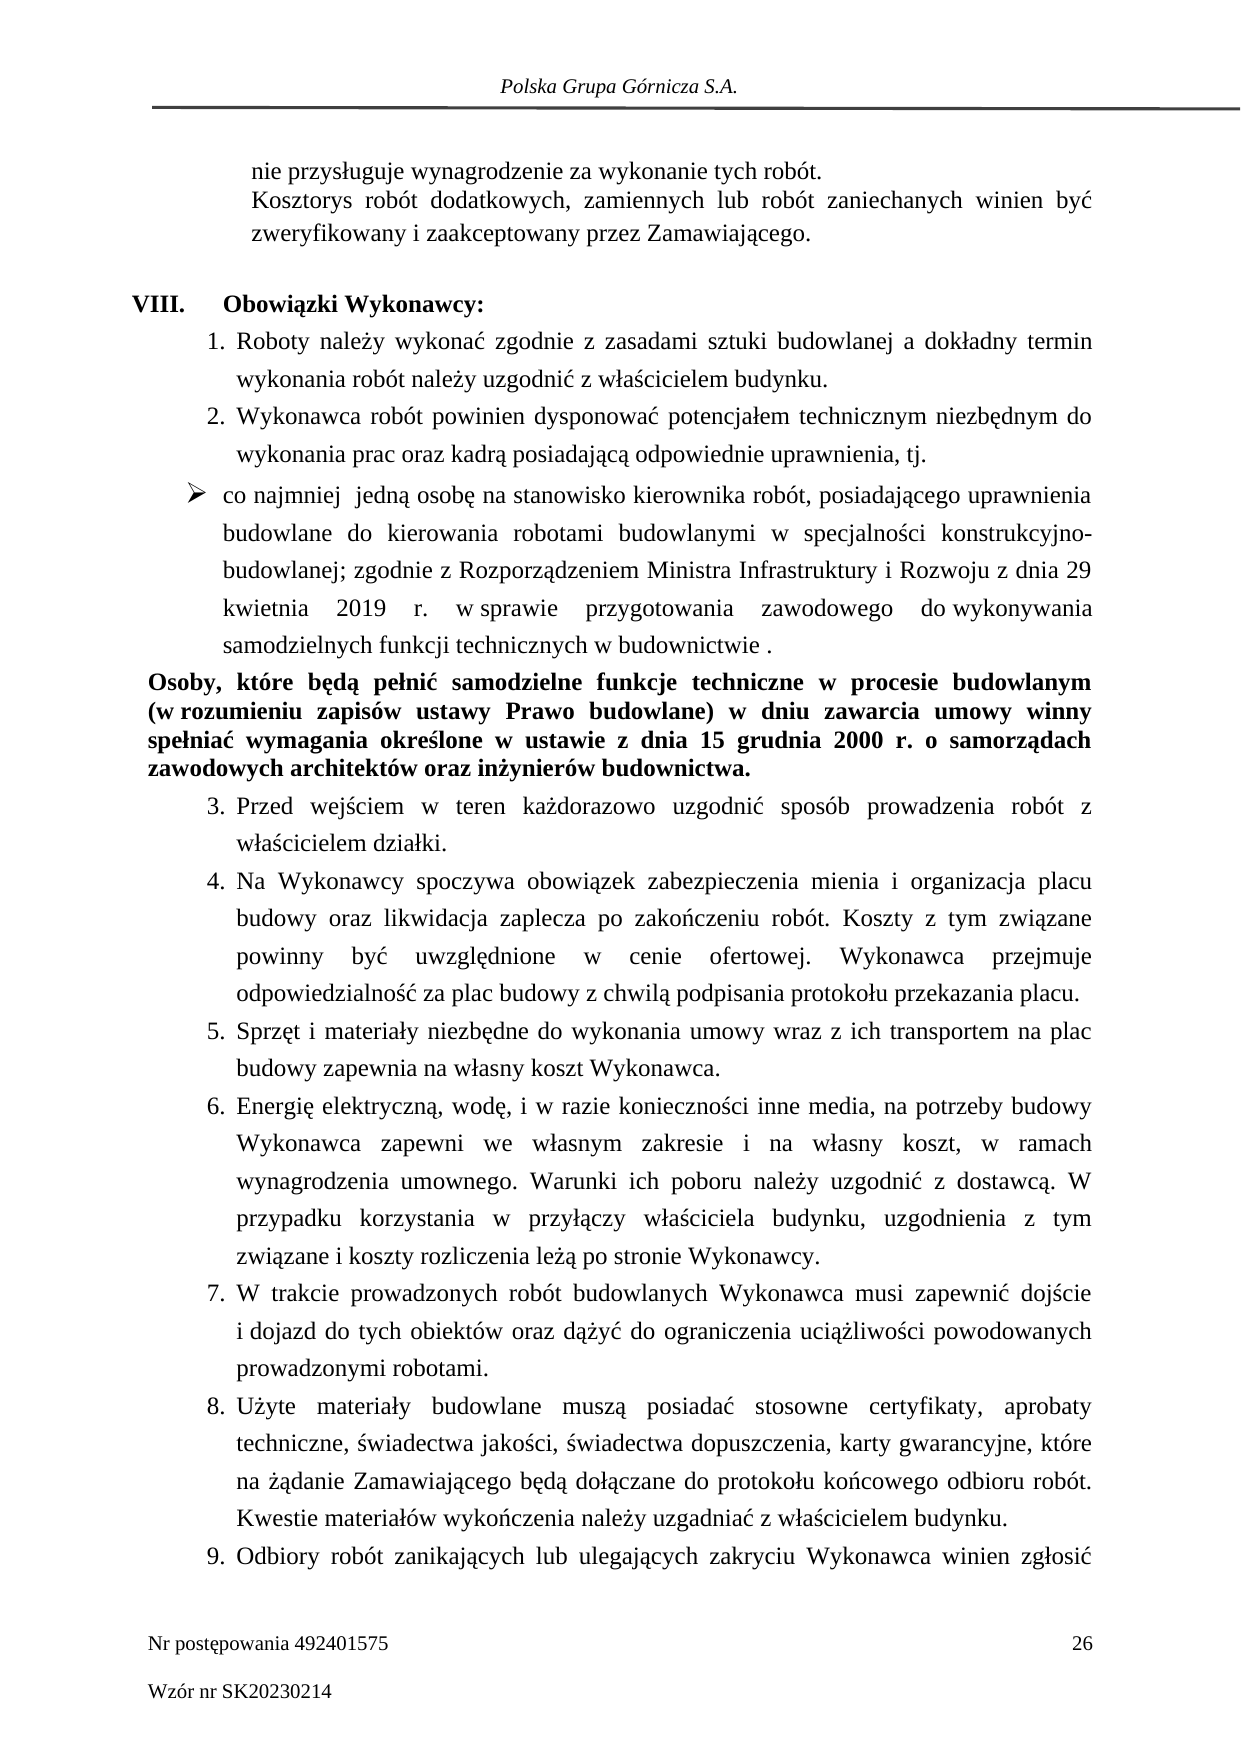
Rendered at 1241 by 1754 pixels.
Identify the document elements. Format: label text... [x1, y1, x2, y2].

list W trakcie prowadzonych robót budowlanych Wykonawca musi zapewnić dojście i dojazd do tych obiektów oraz dążyć do ograniczenia uciążliwości powodowanych prowadzonymi robotami. [207, 1270, 1093, 1382]
list Sprzęt i materiały niezbędne do wykonania umowy wraz z ich transportem na plac budowy zapewnia na własny koszt Wykonawca. [207, 1007, 1093, 1082]
list Wykonawca robót powinien dysponować potencjałem technicznym niezbędnym do wykonania prac oraz kadrą posiadającą odpowiednie uprawnienia, tj. [207, 392, 1093, 467]
list Roboty należy wykonać zgodnie z zasadami sztuki budowlanej a dokładny termin wykonania robót należy uzgodnić z właścicielem budynku. [207, 317, 1093, 392]
list co najmniej jedną osobę na stanowisko kierownika robót, posiadającego uprawnienia budowlane do kierowania robotami budowlanymi w specjalności konstrukcyjno-budowlanej; zgodnie z Rozporządzeniem Ministra Infrastruktury i Rozwoju z dnia 29 kwietnia 2019 r. w sprawie przygotowania zawodowego do wykonywania samodzielnych funkcji technicznych w budownictwie . [185, 480, 1093, 659]
list Obowiązki Wykonawcy: [185, 280, 1093, 317]
list Przed wejściem w teren każdorazowo uzgodnić sposób prowadzenia robót z właścicielem działki. [207, 782, 1093, 857]
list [213, 148, 1093, 185]
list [207, 1532, 1093, 1570]
text Kosztorys robót dodatkowych, zamiennych lub robót zaniechanych winien być zweryfikowany i zaakceptowany przez Zamawiającego. [251, 185, 1093, 247]
list Energię elektryczną, wodę, i w razie konieczności inne media, na potrzeby budowy Wykonawca zapewni we własnym zakresie i na własny koszt, w ramach wynagrodzenia umownego. Warunki ich poboru należy uzgodnić z dostawcą. W przypadku korzystania w przyłączy właściciela budynku, uzgodnienia z tym związane i koszty rozliczenia leżą po stronie Wykonawcy. [207, 1082, 1093, 1270]
text Osoby, które będą pełnić samodzielne funkcje techniczne w procesie budowlanym (w rozumieniu zapisów ustawy Prawo budowlane) w dniu zawarcia umowy winny spełniać wymagania określone w ustawie z dnia 15 grudnia 2000 r. o samorządach zawodowych architektów oraz inżynierów budownictwa. [148, 667, 1093, 782]
list Na Wykonawcy spoczywa obowiązek zabezpieczenia mienia i organizacja placu budowy oraz likwidacja zaplecza po zakończeniu robót. Koszty z tym związane powinny być uwzględnione w cenie ofertowej. Wykonawca przejmuje odpowiedzialność za plac budowy z chwilą podpisania protokołu przekazania placu. [207, 857, 1093, 1007]
list Użyte materiały budowlane muszą posiadać stosowne certyfikaty, aprobaty techniczne, świadectwa jakości, świadectwa dopuszczenia, karty gwarancyjne, które na żądanie Zamawiającego będą dołączane do protokołu końcowego odbioru robót. Kwestie materiałów wykończenia należy uzgadniać z właścicielem budynku. [207, 1382, 1093, 1532]
